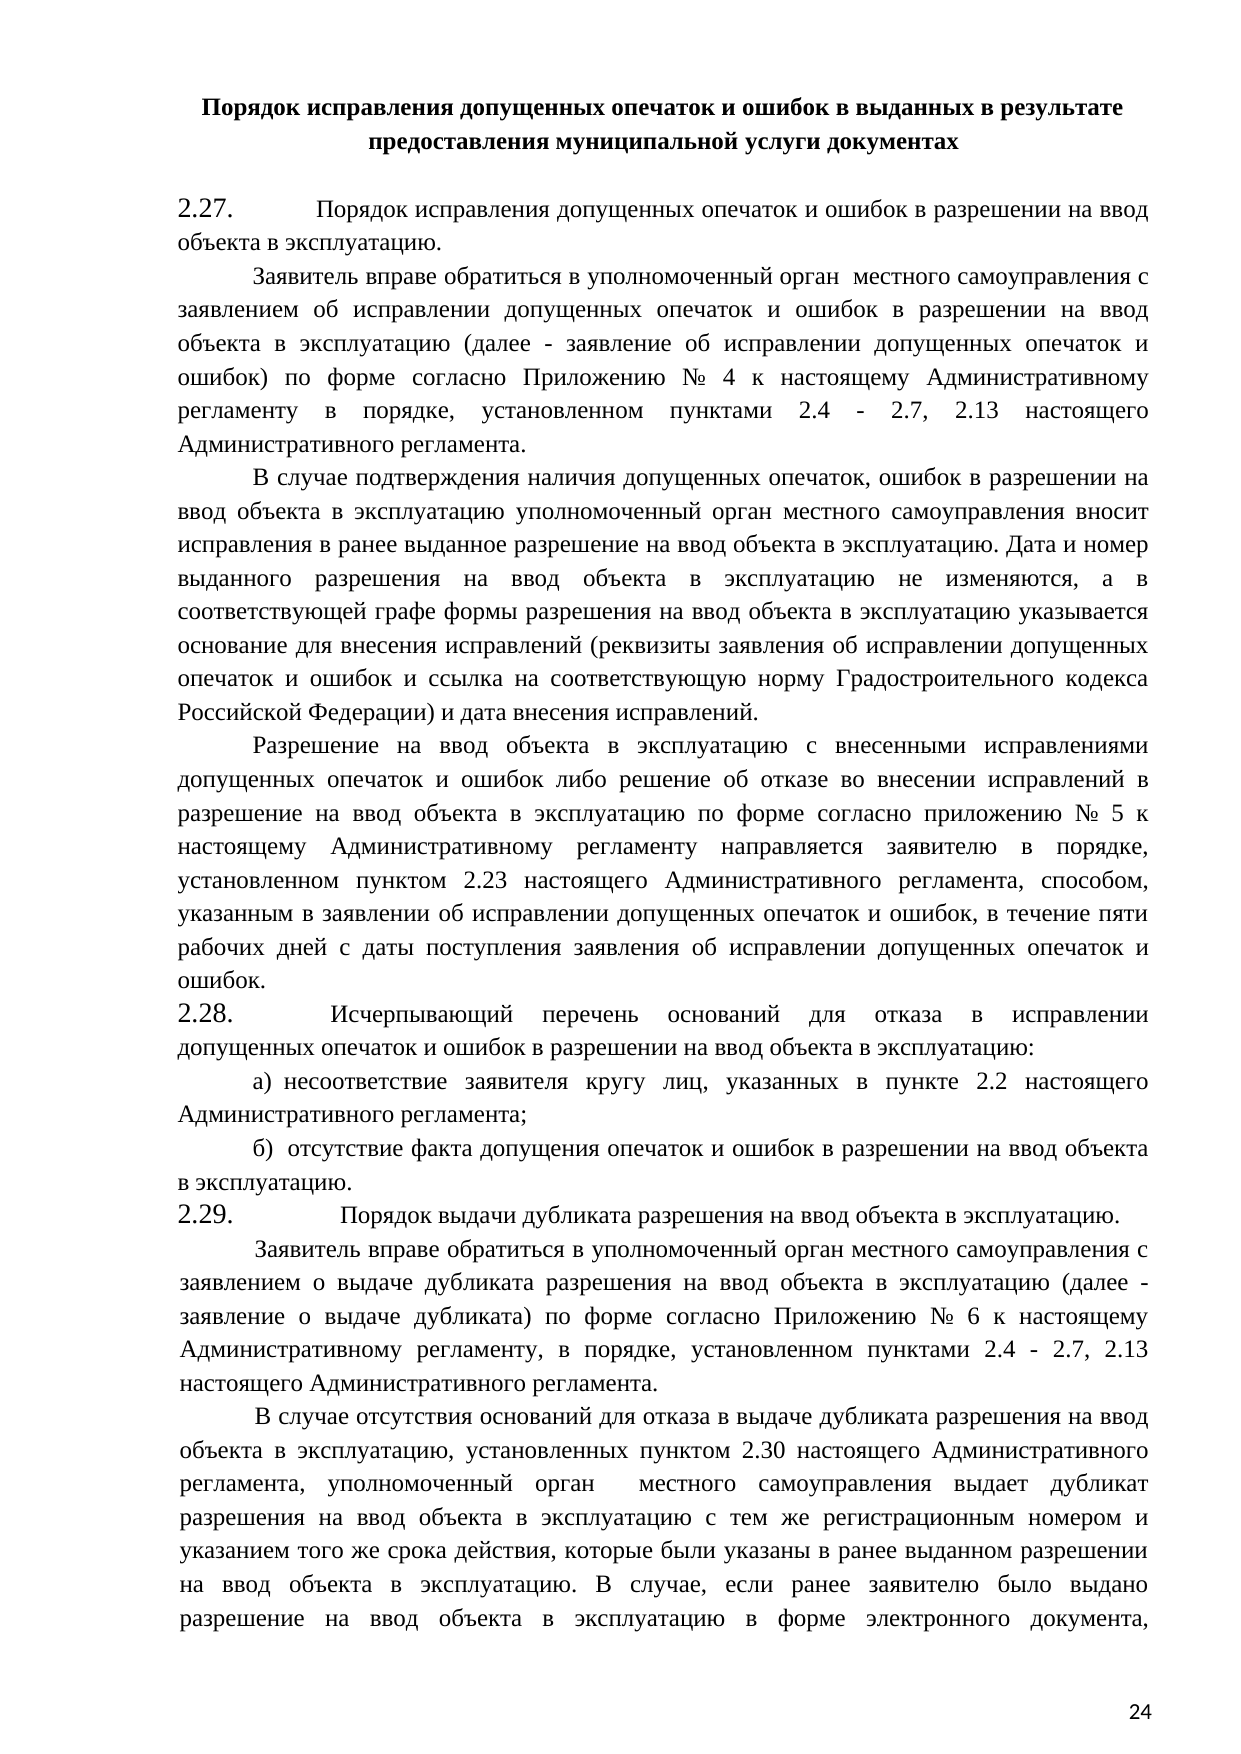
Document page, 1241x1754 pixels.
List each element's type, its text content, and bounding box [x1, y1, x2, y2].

text а) несоответствие заявителя кругу лиц, указанных в пункте 2.2 настоящего Административного регламента; [177, 1063, 1149, 1130]
text Разрешение на ввод объекта в эксплуатацию с внесенными исправлениями допущенных опечаток и ошибок либо решение об отказе во внесении исправлений в разрешение на ввод объекта в эксплуатацию по форме согласно приложению № 5 к настоящему Административному регламенту направляется заявителю в порядке, установленном пунктом 2.23 настоящего Административного регламента, способом, указанным в заявлении об исправлении допущенных опечаток и ошибок, в течение пяти рабочих дней с даты поступления заявления об исправлении допущенных опечаток и ошибок. [177, 727, 1149, 996]
list Порядок исправления допущенных опечаток и ошибок в разрешении на ввод объекта в эксплуатацию. [177, 191, 1149, 258]
list Исчерпывающий перечень оснований для отказа в исправлении допущенных опечаток и ошибок в разрешении на ввод объекта в эксплуатацию: [177, 996, 1149, 1063]
text Порядок исправления допущенных опечаток и ошибок в выданных в результате предоставления муниципальной услуги документах [192, 89, 1133, 157]
list Порядок выдачи дубликата разрешения на ввод объекта в эксплуатацию. [177, 1197, 1149, 1230]
text Заявитель вправе обратиться в уполномоченный орган местного самоуправления с заявлением о выдаче дубликата разрешения на ввод объекта в эксплуатацию (далее - заявление о выдаче дубликата) по форме согласно Приложению № 6 к настоящему Административному регламенту, в порядке, установленном пунктами 2.4 - 2.7, 2.13 настоящего Административного регламента. [179, 1230, 1149, 1398]
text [179, 1398, 1149, 1633]
text В случае подтверждения наличия допущенных опечаток, ошибок в разрешении на ввод объекта в эксплуатацию уполномоченный орган местного самоуправления вносит исправления в ранее выданное разрешение на ввод объекта в эксплуатацию. Дата и номер выданного разрешения на ввод объекта в эксплуатацию не изменяются, а в соответствующей графе формы разрешения на ввод объекта в эксплуатацию указывается основание для внесения исправлений (реквизиты заявления об исправлении допущенных опечаток и ошибок и ссылка на соответствующую норму Градостроительного кодекса Российской Федерации) и дата внесения исправлений. [177, 459, 1149, 727]
text б) отсутствие факта допущения опечаток и ошибок в разрешении на ввод объекта в эксплуатацию. [177, 1130, 1149, 1197]
text Заявитель вправе обратиться в уполномоченный орган местного самоуправления с заявлением об исправлении допущенных опечаток и ошибок в разрешении на ввод объекта в эксплуатацию (далее - заявление об исправлении допущенных опечаток и ошибок) по форме согласно Приложению № 4 к настоящему Административному регламенту в порядке, установленном пунктами 2.4 - 2.7, 2.13 настоящего Административного регламента. [177, 258, 1149, 459]
